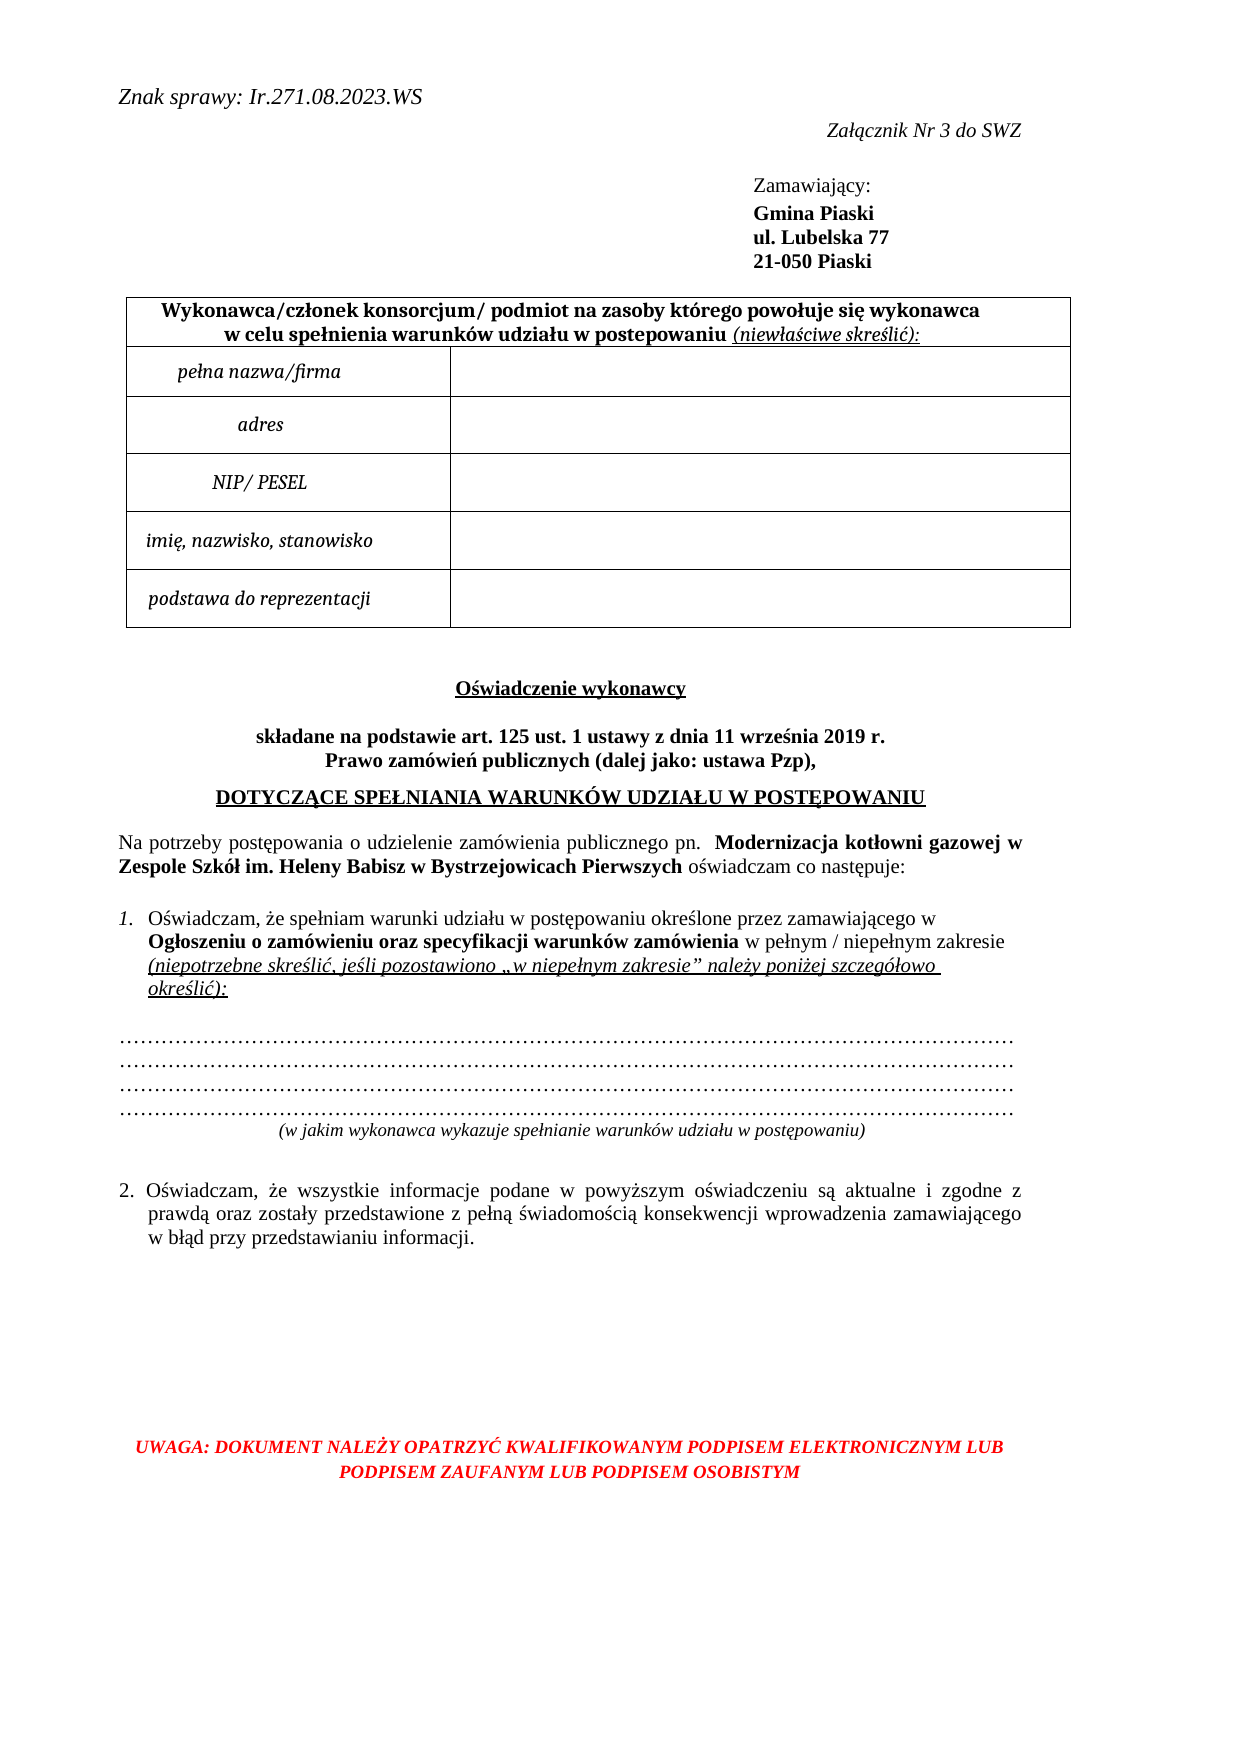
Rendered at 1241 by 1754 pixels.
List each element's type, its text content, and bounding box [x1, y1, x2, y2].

table_cell podstawa do reprezentacji [127, 570, 450, 627]
table_cell adres [127, 397, 450, 453]
text DOTYCZĄCE SPEŁNIANIA WARUNKÓW UDZIAŁU W POSTĘPOWANIU [118, 785, 1023, 809]
list Oświadczam, że spełniam warunki udziału w postępowaniu określone przez zamawiającego w Ogłoszeniu o zamówieniu oraz specyfikacji warunków zamówienia w pełnym / niepełnym zakresie (niepotrzebne skreślić, jeśli pozostawiono „w niepełnym zakresie” należy poniżej szczegółowo określić): [118, 907, 1023, 1000]
text Na potrzeby postępowania o udzielenie zamówienia publicznego pn. Modernizacja kotłowni gazowej w Zespole Szkół im. Heleny Babisz w Bystrzejowicach Pierwszych oświadczam co następuje: [118, 829, 1023, 878]
text ………………………………………………………………………………………………………………… [119, 1048, 1023, 1072]
text Gmina Piaski [753, 201, 1023, 225]
text ………………………………………………………………………………………………………………… [119, 1023, 1023, 1048]
text 21-050 Piaski [119, 249, 1023, 273]
text składane na podstawie art. 125 ust. 1 ustawy z dnia 11 września 2019 r. [118, 724, 1023, 748]
table_cell [451, 512, 1070, 569]
table_header Wykonawca/członek konsorcjum/ podmiot na zasoby którego powołuje się wykonawca w celu spełnienia warunków udziału w postepowaniu (niewłaściwe skreślić): [127, 298, 1070, 346]
table_cell imię, nazwisko, stanowisko [127, 512, 450, 569]
text Załącznik Nr 3 do SWZ [118, 118, 1023, 142]
text Zamawiający: [753, 173, 1023, 197]
text Prawo zamówień publicznych (dalej jako: ustawa Pzp), [118, 748, 1023, 772]
text UWAGA: DOKUMENT NALEŻY OPATRZYĆ KWALIFIKOWANYM PODPISEM ELEKTRONICZNYM LUB PODPISEM ZAUFANYM LUB PODPISEM OSOBISTYM [118, 1436, 1023, 1483]
table_cell [451, 570, 1070, 627]
table_cell pełna nazwa/firma [127, 347, 450, 396]
table_cell NIP/ PESEL [127, 454, 450, 511]
table_cell [451, 397, 1070, 453]
text ul. Lubelska 77 [753, 225, 1023, 249]
table_cell [451, 454, 1070, 511]
table_cell [451, 347, 1070, 396]
text (w jakim wykonawca wykazuje spełnianie warunków udziału w postępowaniu) [123, 1120, 1023, 1141]
text 2. Oświadczam, że wszystkie informacje podane w powyższym oświadczeniu są aktualne i zgodne z prawdą oraz zostały przedstawione z pełną świadomością konsekwencji wprowadzenia zamawiającego w błąd przy przedstawianiu informacji. [119, 1178, 1023, 1249]
text Oświadczenie wykonawcy [118, 676, 1023, 700]
text ………………………………………………………………………………………………………………… [119, 1096, 1023, 1120]
text ………………………………………………………………………………………………………………… [119, 1072, 1023, 1096]
